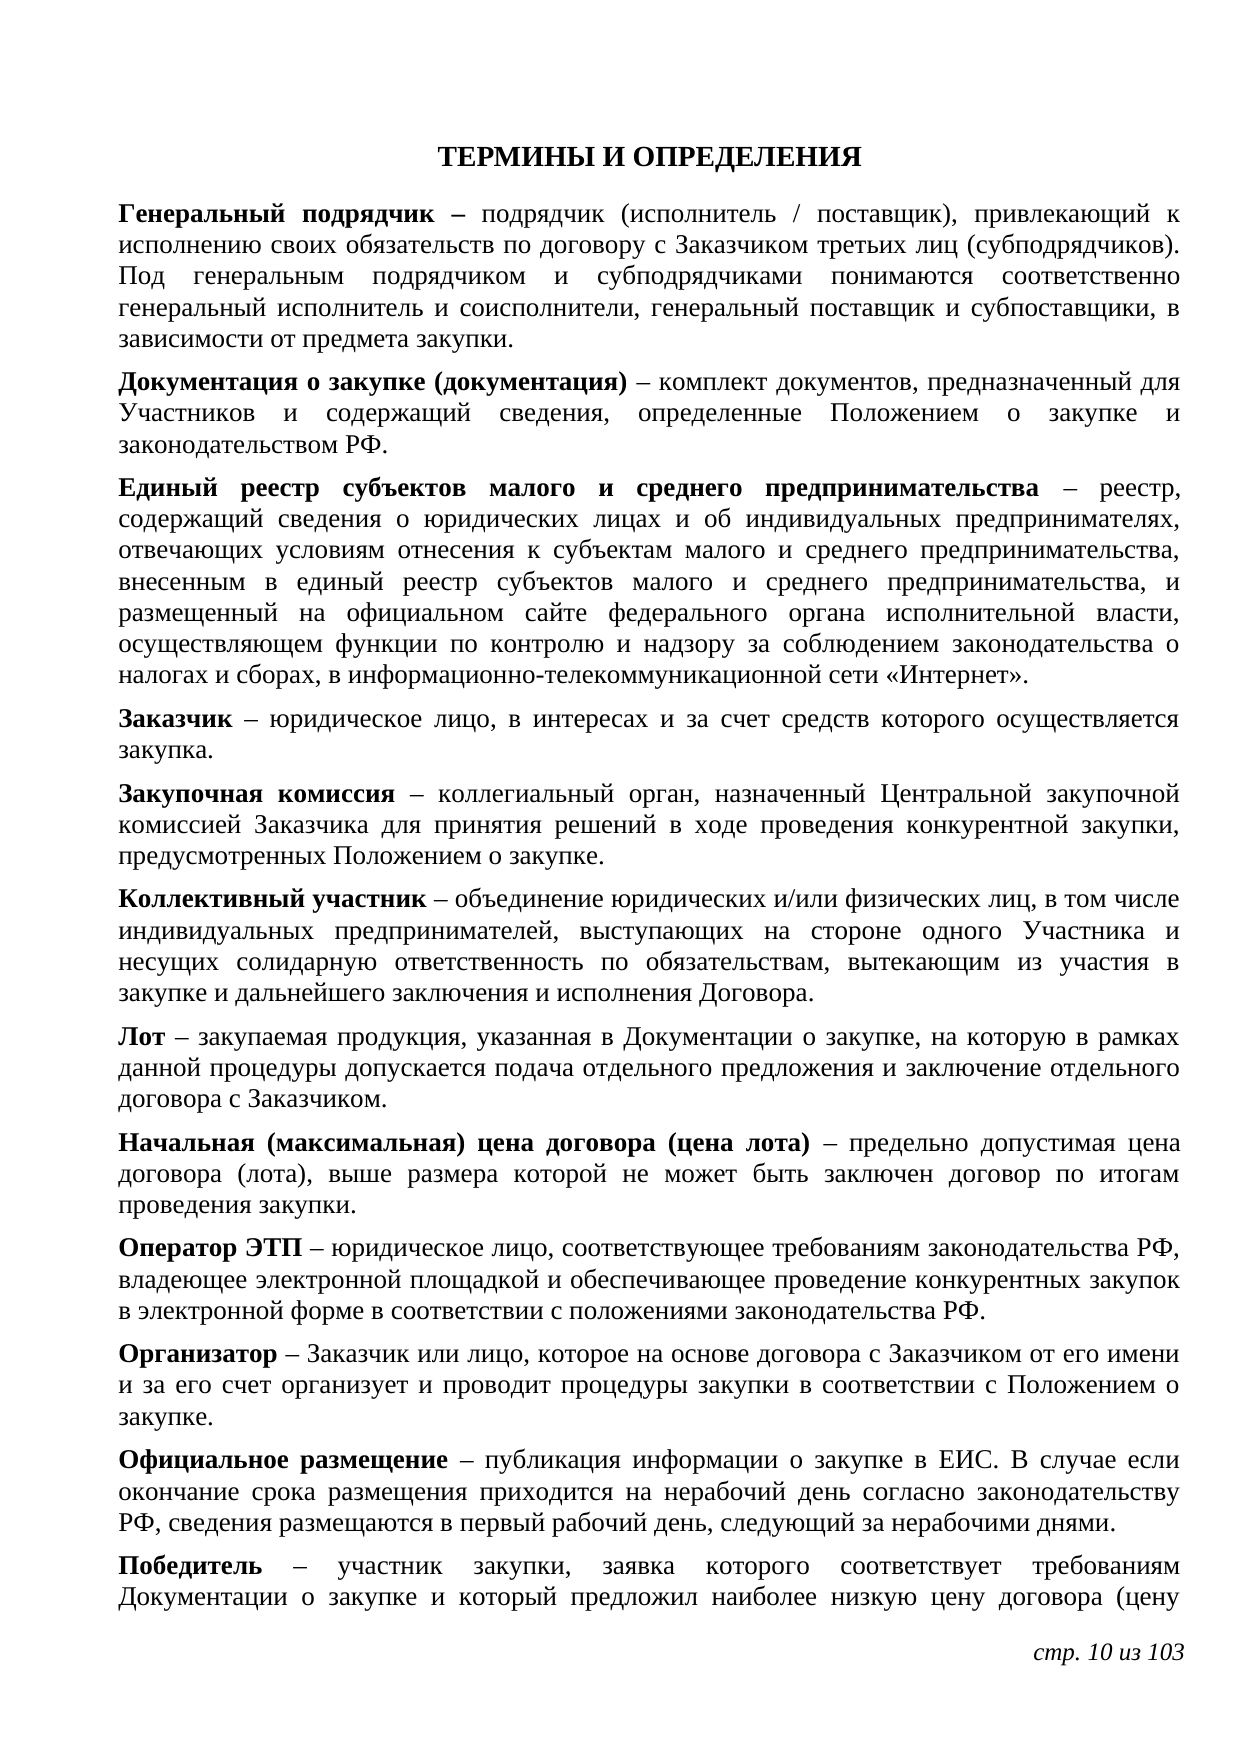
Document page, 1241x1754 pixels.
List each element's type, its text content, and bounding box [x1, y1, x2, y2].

text Заказчик – юридическое лицо, в интересах и за счет средств которого осуществляется закупка. [118, 702, 1181, 764]
text Единый реестр субъектов малого и среднего предпринимательства – реестр, содержащий сведения о юридических лицах и об индивидуальных предпринимателях, отвечающих условиям отнесения к субъектам малого и среднего предпринимательства, внесенным в единый реестр субъектов малого и среднего предпринимательства, и размещенный на официальном сайте федерального органа исполнительной власти, осуществляющем функции по контролю и надзору за соблюдением законодательства о налогах и сборах, в информационно-телекоммуникационной сети «Интернет». [118, 471, 1181, 689]
text Лот – закупаемая продукция, указанная в Документации о закупке, на которую в рамках данной процедуры допускается подача отдельного предложения и заключение отдельного договора с Заказчиком. [118, 1020, 1181, 1113]
text Официальное размещение – публикация информации о закупке в ЕИС. В случае если окончание срока размещения приходится на нерабочий день согласно законодательству РФ, сведения размещаются в первый рабочий день, следующий за нерабочими днями. [118, 1443, 1181, 1537]
text Генеральный подрядчик – подрядчик (исполнитель / поставщик), привлекающий к исполнению своих обязательств по договору с Заказчиком третьих лиц (субподрядчиков). Под генеральным подрядчиком и субподрядчиками понимаются соответственно генеральный исполнитель и соисполнители, генеральный поставщик и субпоставщики, в зависимости от предмета закупки. [118, 197, 1181, 353]
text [118, 1549, 1181, 1612]
text Закупочная комиссия – коллегиальный орган, назначенный Центральной закупочной комиссией Заказчика для принятия решений в ходе проведения конкурентной закупки, предусмотренных Положением о закупке. [118, 777, 1181, 870]
text Оператор ЭТП – юридическое лицо, соответствующее требованиям законодательства РФ, владеющее электронной площадкой и обеспечивающее проведение конкурентных закупок в электронной форме в соответствии с положениями законодательства РФ. [118, 1232, 1181, 1325]
subtitle ТЕРМИНЫ И ОПРЕДЕЛЕНИЯ [118, 139, 1181, 172]
text Документация о закупке (документация) – комплект документов, предназначенный для Участников и содержащий сведения, определенные Положением о закупке и законодательством РФ. [118, 365, 1181, 459]
text Начальная (максимальная) цена договора (цена лота) – предельно допустимая цена договора (лота), выше размера которой не может быть заключен договор по итогам проведения закупки. [118, 1126, 1181, 1219]
text Коллективный участник – объединение юридических и/или физических лиц, в том числе индивидуальных предпринимателей, выступающих на стороне одного Участника и несущих солидарную ответственность по обязательствам, вытекающим из участия в закупке и дальнейшего заключения и исполнения Договора. [118, 883, 1181, 1007]
text Организатор – Заказчик или лицо, которое на основе договора с Заказчиком от его имени и за его счет организует и проводит процедуры закупки в соответствии с Положением о закупке. [118, 1337, 1181, 1431]
